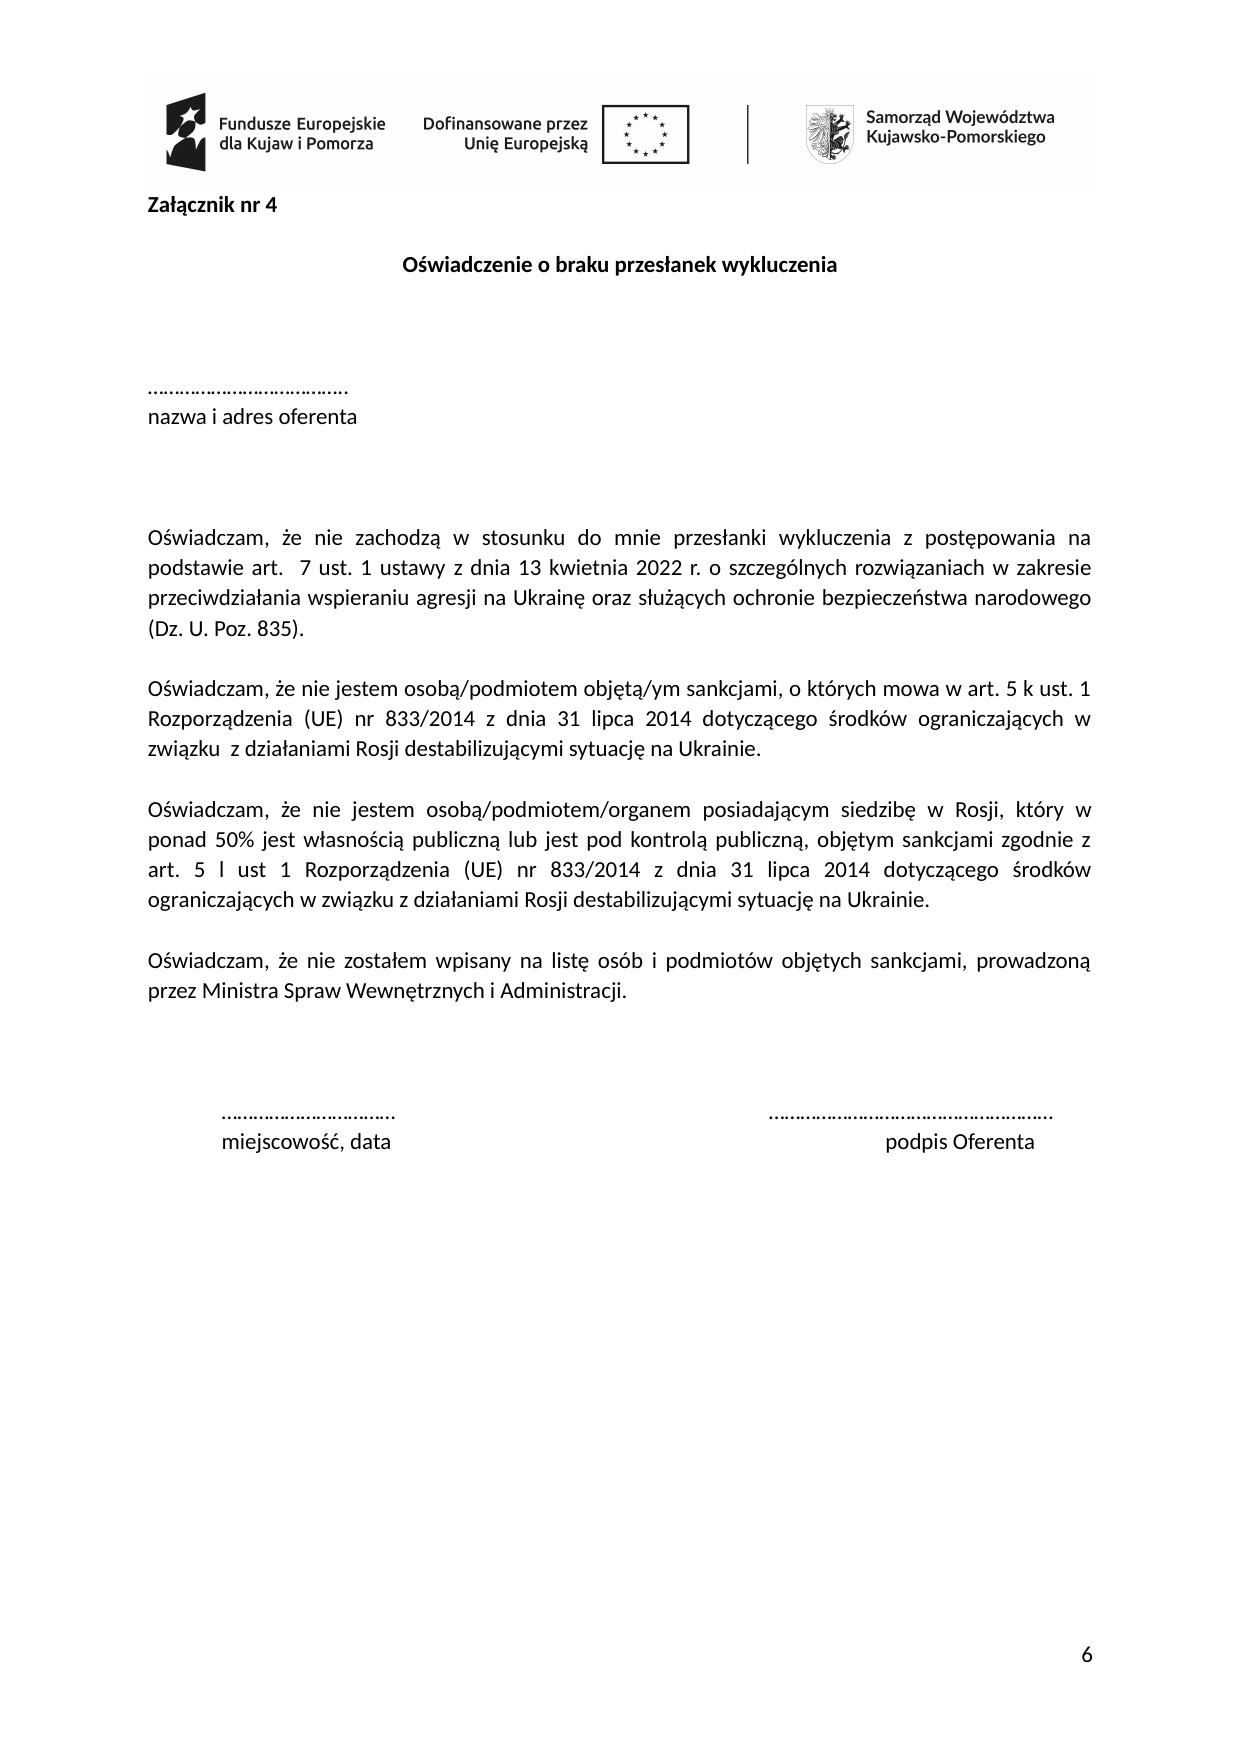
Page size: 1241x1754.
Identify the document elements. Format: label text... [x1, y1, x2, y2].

text ……………………………….. nazwa i adres oferenta [148, 372, 1093, 430]
text miejscowość, data podpis Oferenta [221, 1127, 1093, 1155]
text Oświadczam, że nie zachodzą w stosunku do mnie przesłanki wykluczenia z postępowania na podstawie art. 7 ust. 1 ustawy z dnia 13 kwietnia 2022 r. o szczególnych rozwiązaniach w zakresie przeciwdziałania wspieraniu agresji na Ukrainę oraz służących ochronie bezpieczeństwa narodowego (Dz. U. Poz. 835). [148, 523, 1093, 642]
text Oświadczam, że nie jestem osobą/podmiotem objętą/ym sankcjami, o których mowa w art. 5 k ust. 1 Rozporządzenia (UE) nr 833/2014 z dnia 31 lipca 2014 dotyczącego środków ograniczających w związku z działaniami Rosji destabilizującymi sytuację na Ukrainie. [148, 674, 1093, 763]
text Oświadczam, że nie zostałem wpisany na listę osób i podmiotów objętych sankcjami, prowadzoną przez Ministra Spraw Wewnętrznych i Administracji. [148, 946, 1093, 1004]
picture [147, 73, 1093, 191]
text …………………………… ……………………………………………… [149, 1097, 1093, 1125]
text Oświadczam, że nie jestem osobą/podmiotem/organem posiadającym siedzibę w Rosji, który w ponad 50% jest własnością publiczną lub jest pod kontrolą publiczną, objętym sankcjami zgodnie z art. 5 l ust 1 Rozporządzenia (UE) nr 833/2014 z dnia 31 lipca 2014 dotyczącego środków ograniczających w związku z działaniami Rosji destabilizującymi sytuację na Ukrainie. [148, 795, 1093, 914]
text Załącznik nr 4 [148, 191, 1093, 218]
text Oświadczenie o braku przesłanek wykluczenia [148, 251, 1093, 278]
